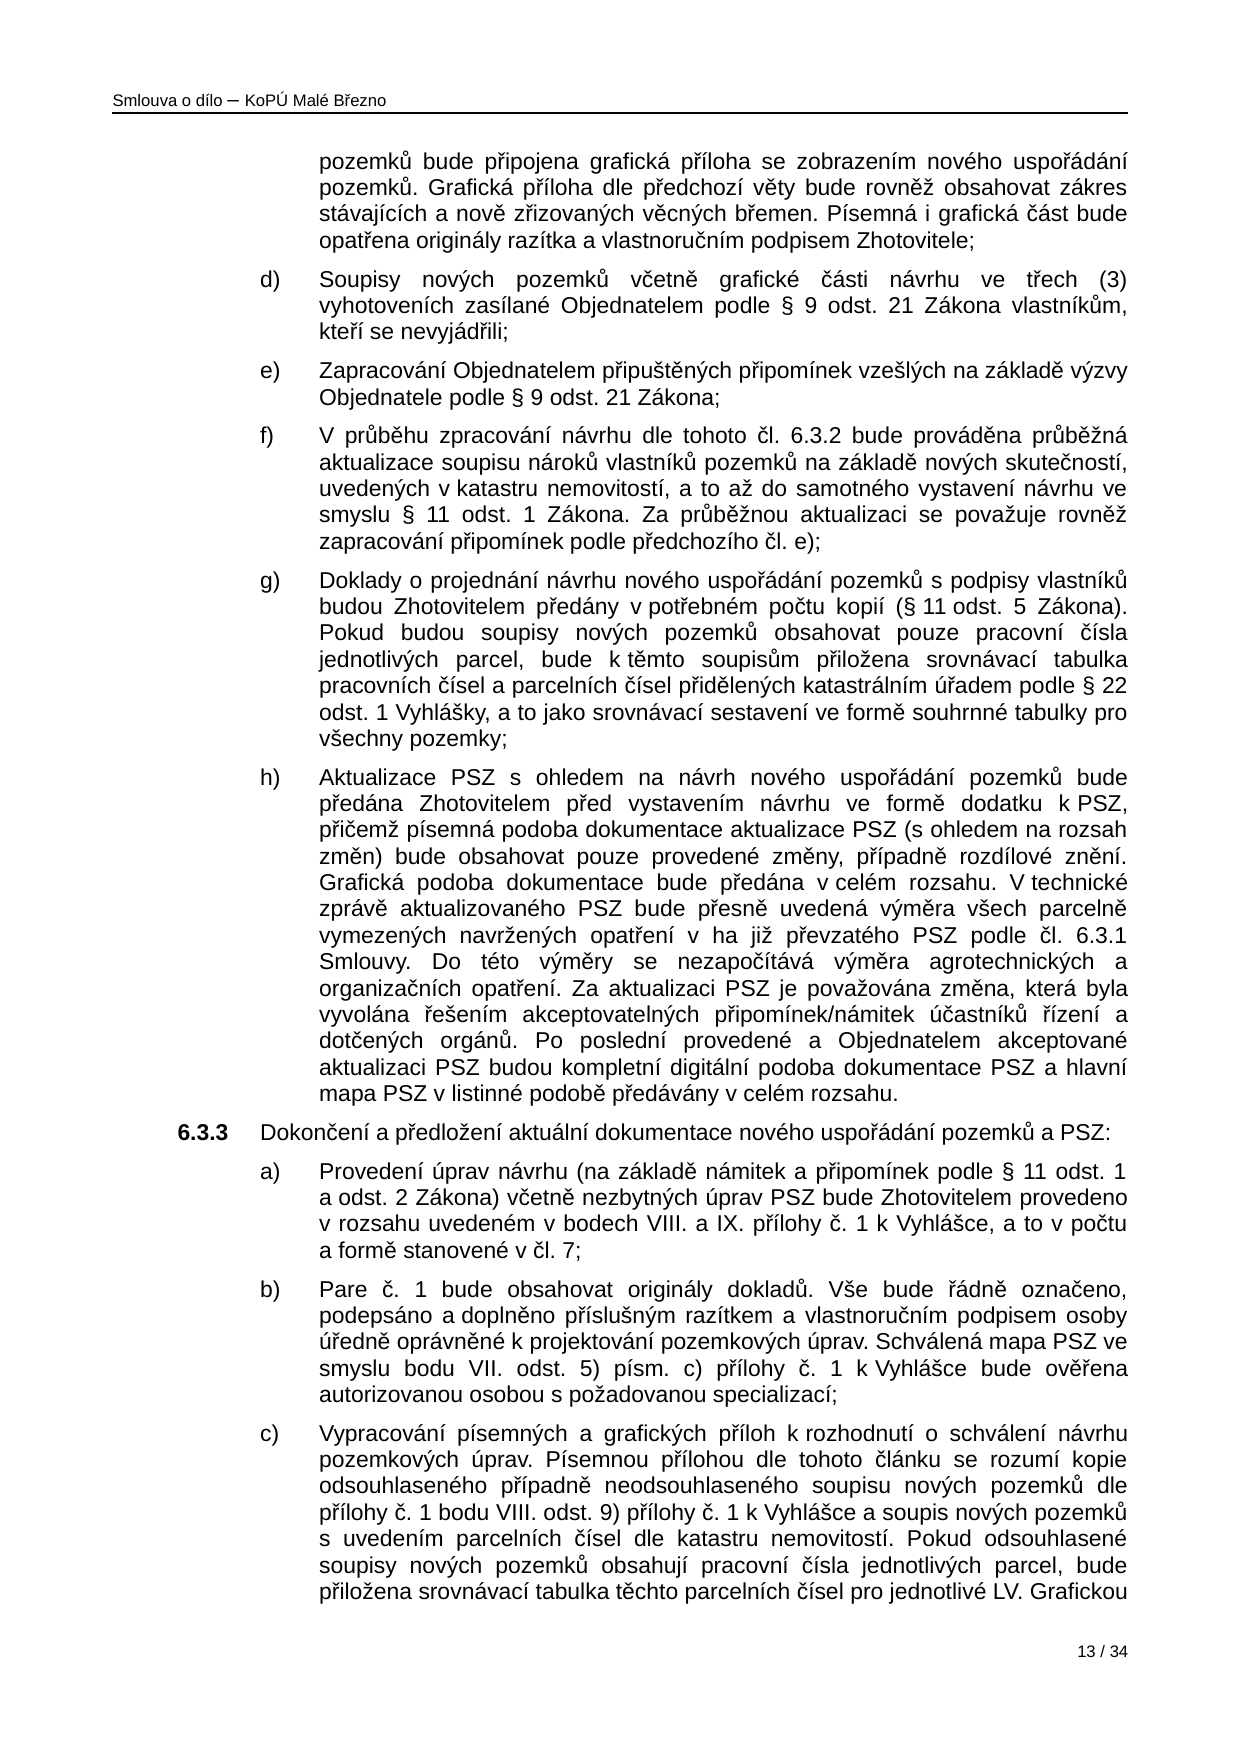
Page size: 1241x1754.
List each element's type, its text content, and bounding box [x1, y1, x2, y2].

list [260, 1420, 1128, 1604]
list Doklady o projednání návrhu nového uspořádání pozemků s podpisy vlastníků budou Zhotovitelem předány v potřebném počtu kopií (§ 11 odst. 5 Zákona). Pokud budou soupisy nových pozemků obsahovat pouze pracovní čísla jednotlivých parcel, bude k těmto soupisům přiložena srovnávací tabulka pracovních čísel a parcelních čísel přidělených katastrálním úřadem podle § 22 odst. 1 Vyhlášky, a to jako srovnávací sestavení ve formě souhrnné tabulky pro všechny pozemky; [260, 567, 1128, 751]
list V průběhu zpracování návrhu dle tohoto čl. 6.3.2 bude prováděna průběžná aktualizace soupisu nároků vlastníků pozemků na základě nových skutečností, uvedených v katastru nemovitostí, a to až do samotného vystavení návrhu ve smyslu § 11 odst. 1 Zákona. Za průběžnou aktualizaci se považuje rovněž zapracování připomínek podle předchozího čl. e); [260, 422, 1128, 554]
list Provedení úprav návrhu (na základě námitek a připomínek podle § 11 odst. 1 a odst. 2 Zákona) včetně nezbytných úprav PSZ bude Zhotovitelem provedeno v rozsahu uvedeném v bodech VIII. a IX. přílohy č. 1 k Vyhlášce, a to v počtu a formě stanovené v čl. 7; [260, 1158, 1128, 1263]
list Soupisy nových pozemků včetně grafické části návrhu ve třech (3) vyhotoveních zasílané Objednatelem podle § 9 odst. 21 Zákona vlastníkům, kteří se nevyjádřili; [260, 266, 1128, 345]
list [260, 148, 1128, 253]
text Dokončení a předložení aktuální dokumentace nového uspořádání pozemků a PSZ: [177, 1119, 1128, 1145]
list Aktualizace PSZ s ohledem na návrh nového uspořádání pozemků bude předána Zhotovitelem před vystavením návrhu ve formě dodatku k PSZ, přičemž písemná podoba dokumentace aktualizace PSZ (s ohledem na rozsah změn) bude obsahovat pouze provedené změny, případně rozdílové znění. Grafická podoba dokumentace bude předána v celém rozsahu. V technické zprávě aktualizovaného PSZ bude přesně uvedená výměra všech parcelně vymezených navržených opatření v ha již převzatého PSZ podle čl. 6.3.1 Smlouvy. Do této výměry se nezapočítává výměra agrotechnických a organizačních opatření. Za aktualizaci PSZ je považována změna, která byla vyvolána řešením akceptovatelných připomínek/námitek účastníků řízení a dotčených orgánů. Po poslední provedené a Objednatelem akceptované aktualizaci PSZ budou kompletní digitální podoba dokumentace PSZ a hlavní mapa PSZ v listinné podobě předávány v celém rozsahu. [260, 764, 1128, 1106]
list Pare č. 1 bude obsahovat originály dokladů. Vše bude řádně označeno, podepsáno a doplněno příslušným razítkem a vlastnoručním podpisem osoby úředně oprávněné k projektování pozemkových úprav. Schválená mapa PSZ ve smyslu bodu VII. odst. 5) písm. c) přílohy č. 1 k Vyhlášce bude ověřena autorizovanou osobou s požadovanou specializací; [260, 1276, 1128, 1407]
list Zapracování Objednatelem připuštěných připomínek vzešlých na základě výzvy Objednatele podle § 9 odst. 21 Zákona; [260, 357, 1128, 410]
